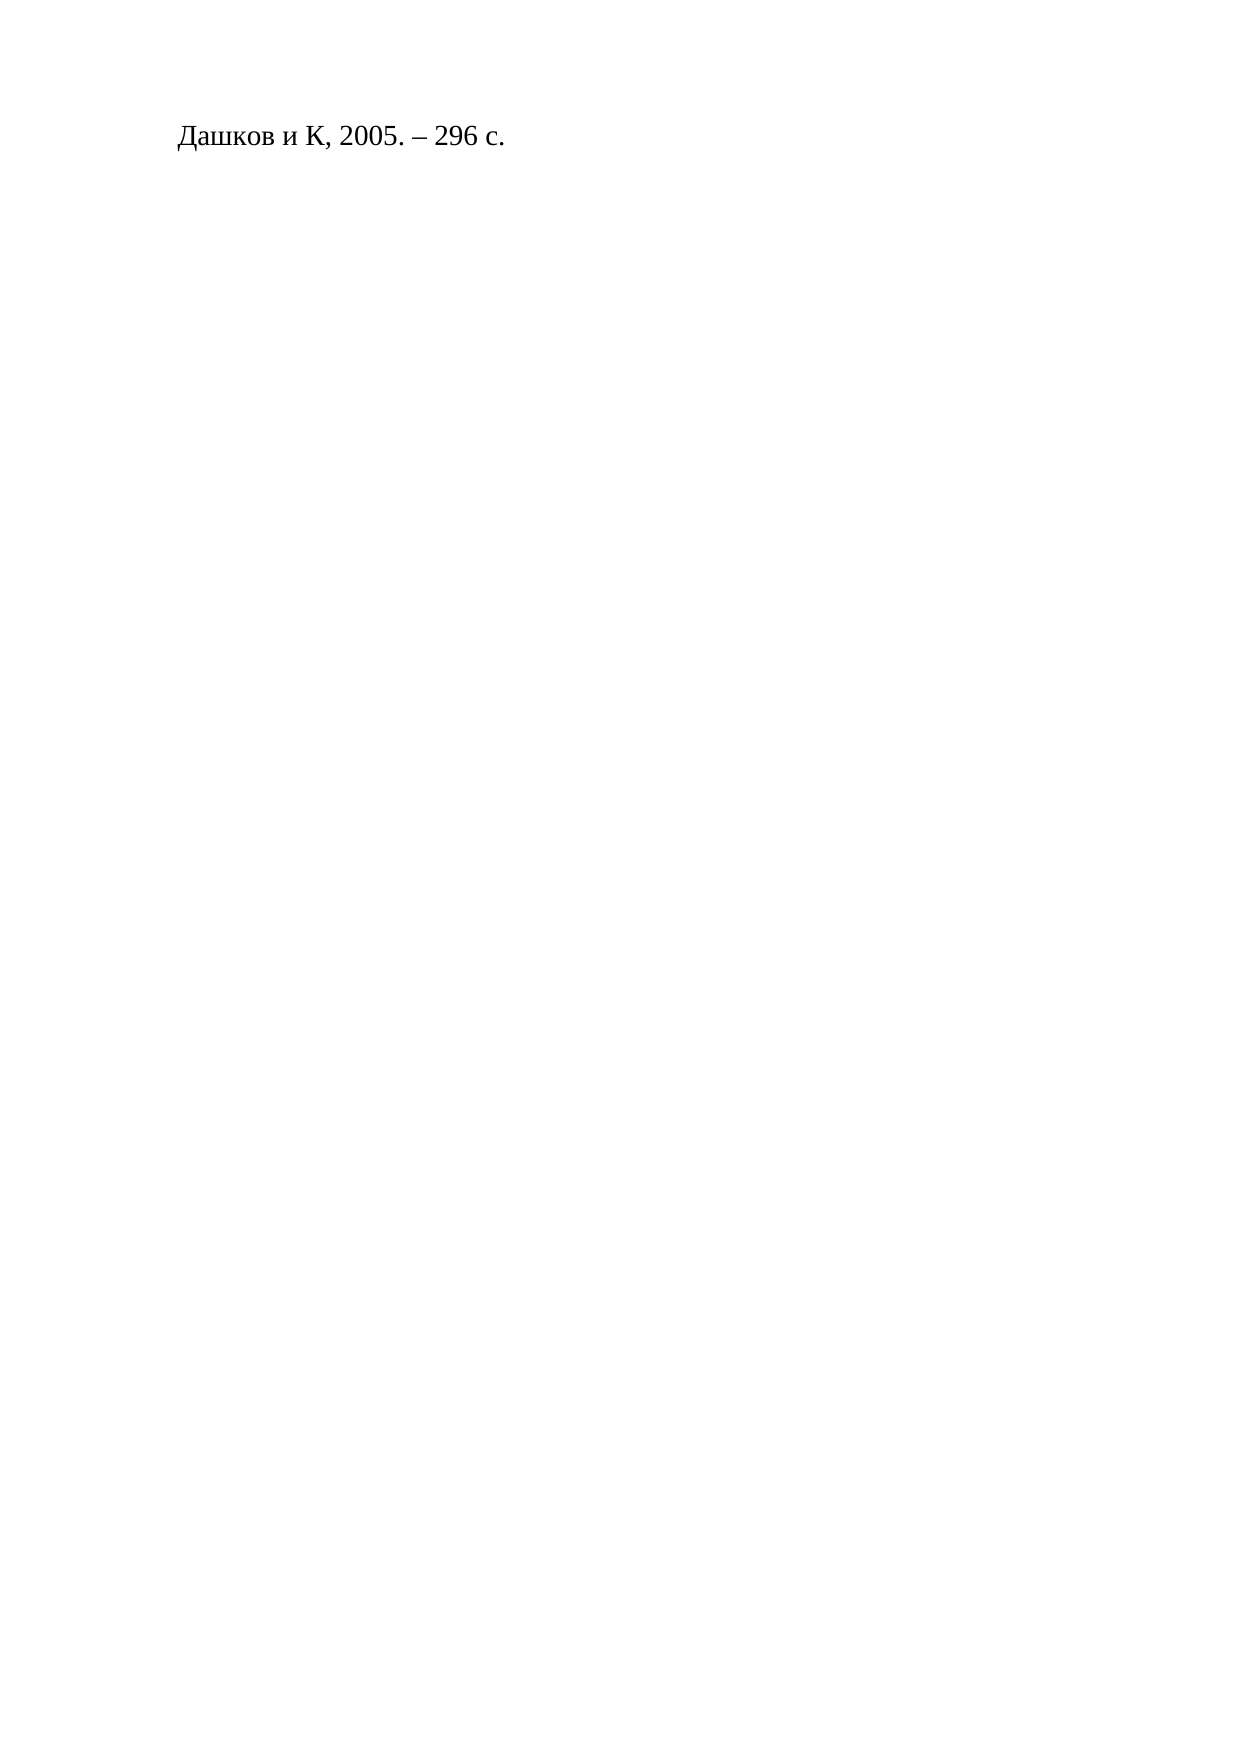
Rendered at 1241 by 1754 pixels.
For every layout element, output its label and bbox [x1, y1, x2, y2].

list [177, 118, 1152, 152]
